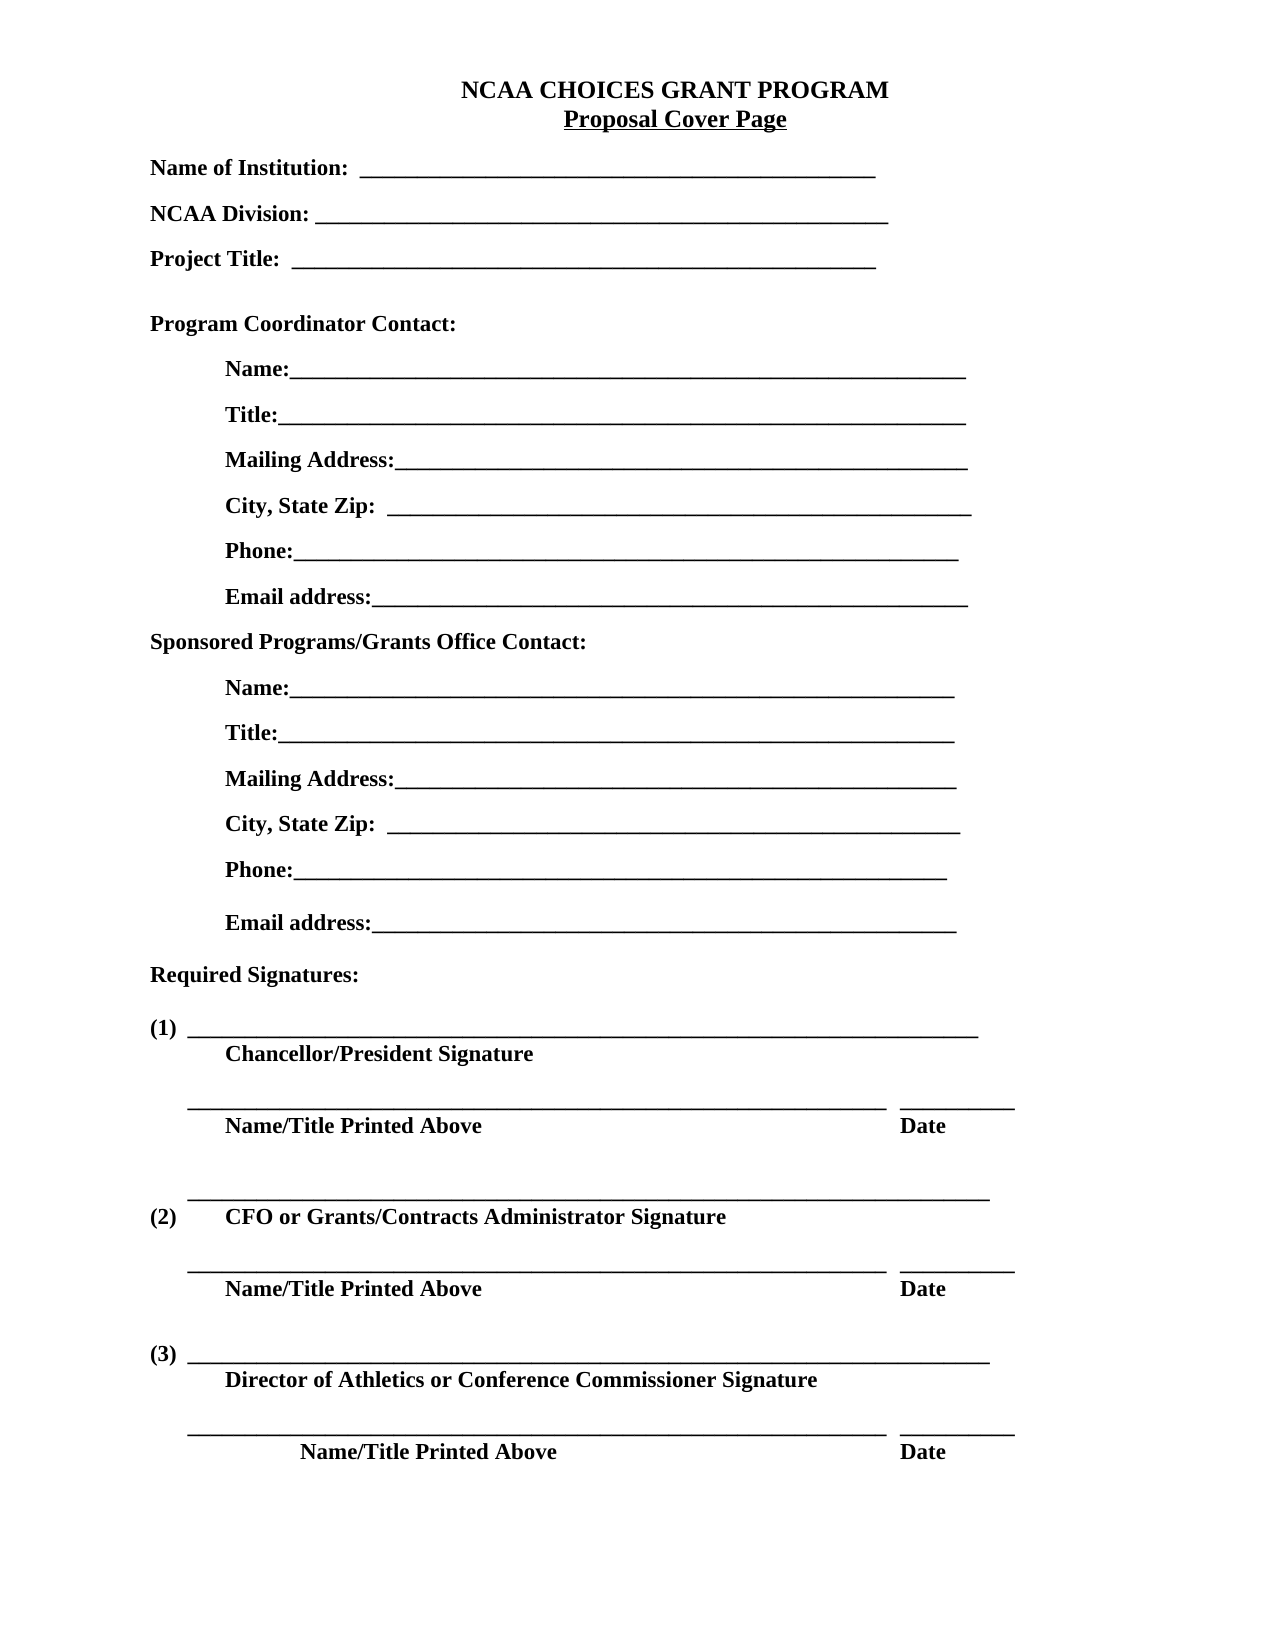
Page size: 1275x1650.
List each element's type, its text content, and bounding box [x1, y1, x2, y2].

list Director of Athletics or Conference Commissioner Signature [187, 1366, 1200, 1393]
text Program Coordinator Contact: [150, 310, 1200, 336]
text Phone:_________________________________________________________ [150, 856, 1200, 882]
text Name of Institution: _____________________________________________ [150, 154, 1200, 180]
text Mailing Address:_________________________________________________ [150, 765, 1200, 791]
text City, State Zip: __________________________________________________ [150, 811, 1200, 837]
text Mailing Address:__________________________________________________ [150, 446, 1200, 473]
text City, State Zip: ___________________________________________________ [150, 492, 1200, 518]
text NCAA Division: __________________________________________________ [150, 199, 1200, 226]
list Name/Title Printed Above Date [225, 1112, 1200, 1139]
text Proposal Cover Page [150, 104, 1200, 132]
text Title:____________________________________________________________ [150, 401, 1200, 427]
text Title:___________________________________________________________ [150, 719, 1200, 746]
text Phone:__________________________________________________________ [150, 537, 1200, 564]
text Name:__________________________________________________________ [150, 674, 1200, 700]
list CFO or Grants/Contracts Administrator Signature [150, 1203, 1200, 1230]
text Required Signatures: [150, 961, 1200, 988]
text Email address:___________________________________________________ [150, 909, 1200, 935]
text _____________________________________________________________ __________ [150, 1249, 1200, 1275]
text Sponsored Programs/Grants Office Contact: [150, 628, 1200, 655]
text Email address:____________________________________________________ [150, 583, 1200, 609]
text _____________________________________________________________ __________ [150, 1086, 1200, 1112]
text NCAA CHOICES GRANT PROGRAM [150, 75, 1200, 104]
list _____________________________________________________________ __________ [187, 1412, 1200, 1438]
list Chancellor/President Signature [187, 1041, 1200, 1067]
text Project Title: ___________________________________________________ [150, 245, 1200, 271]
list ______________________________________________________________________ [150, 1340, 1200, 1366]
list _____________________________________________________________________ [150, 1014, 1200, 1041]
text Name:___________________________________________________________ [150, 355, 1200, 382]
text Name/Title Printed Above Date [225, 1275, 1200, 1302]
list ______________________________________________________________________ [187, 1177, 1200, 1203]
list Name/Title Printed Above Date [225, 1438, 1200, 1464]
